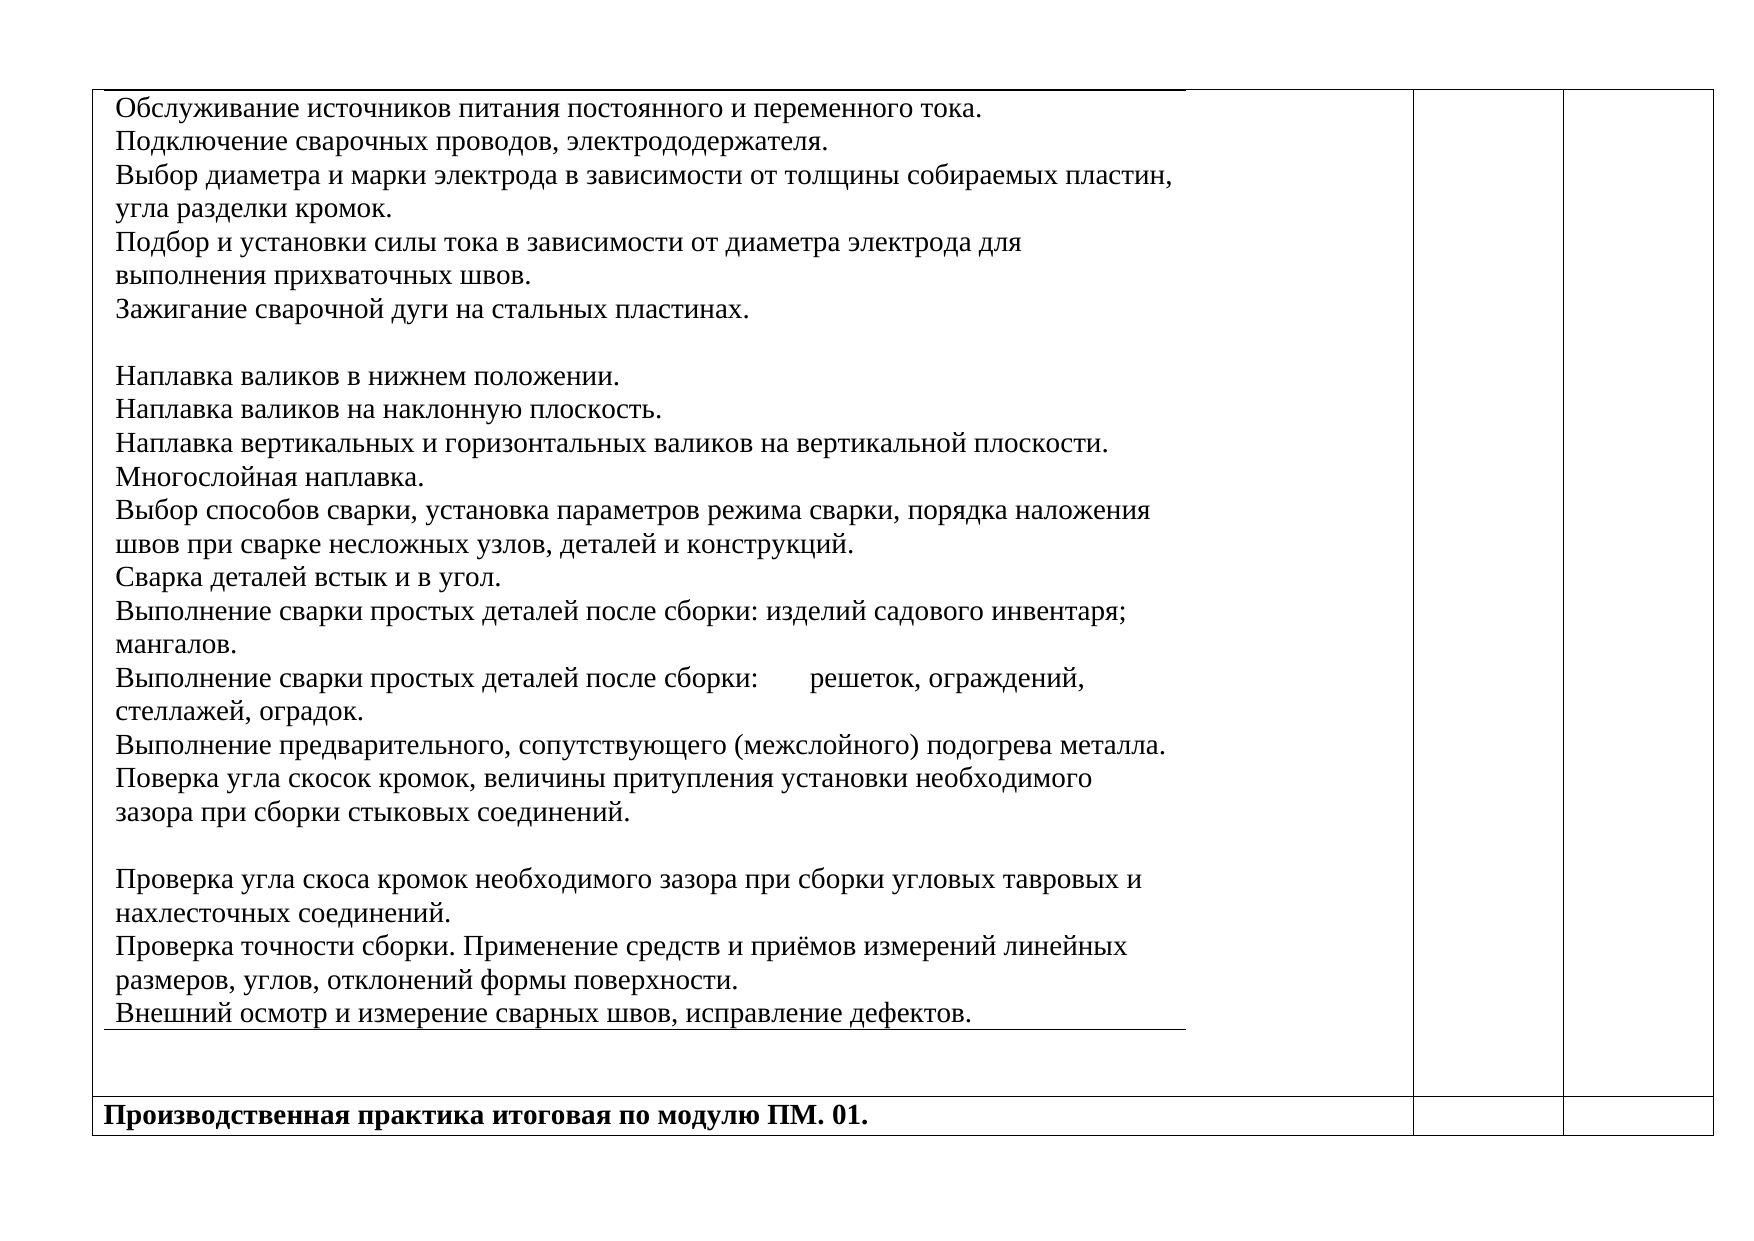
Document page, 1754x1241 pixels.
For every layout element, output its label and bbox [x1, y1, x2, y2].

table_cell [1564, 90, 1713, 1096]
table_cell [93, 90, 1413, 1096]
table_cell [93, 1097, 1413, 1135]
table_cell [1414, 1097, 1563, 1135]
table_cell [1414, 90, 1563, 1096]
table_cell [1564, 1097, 1713, 1135]
